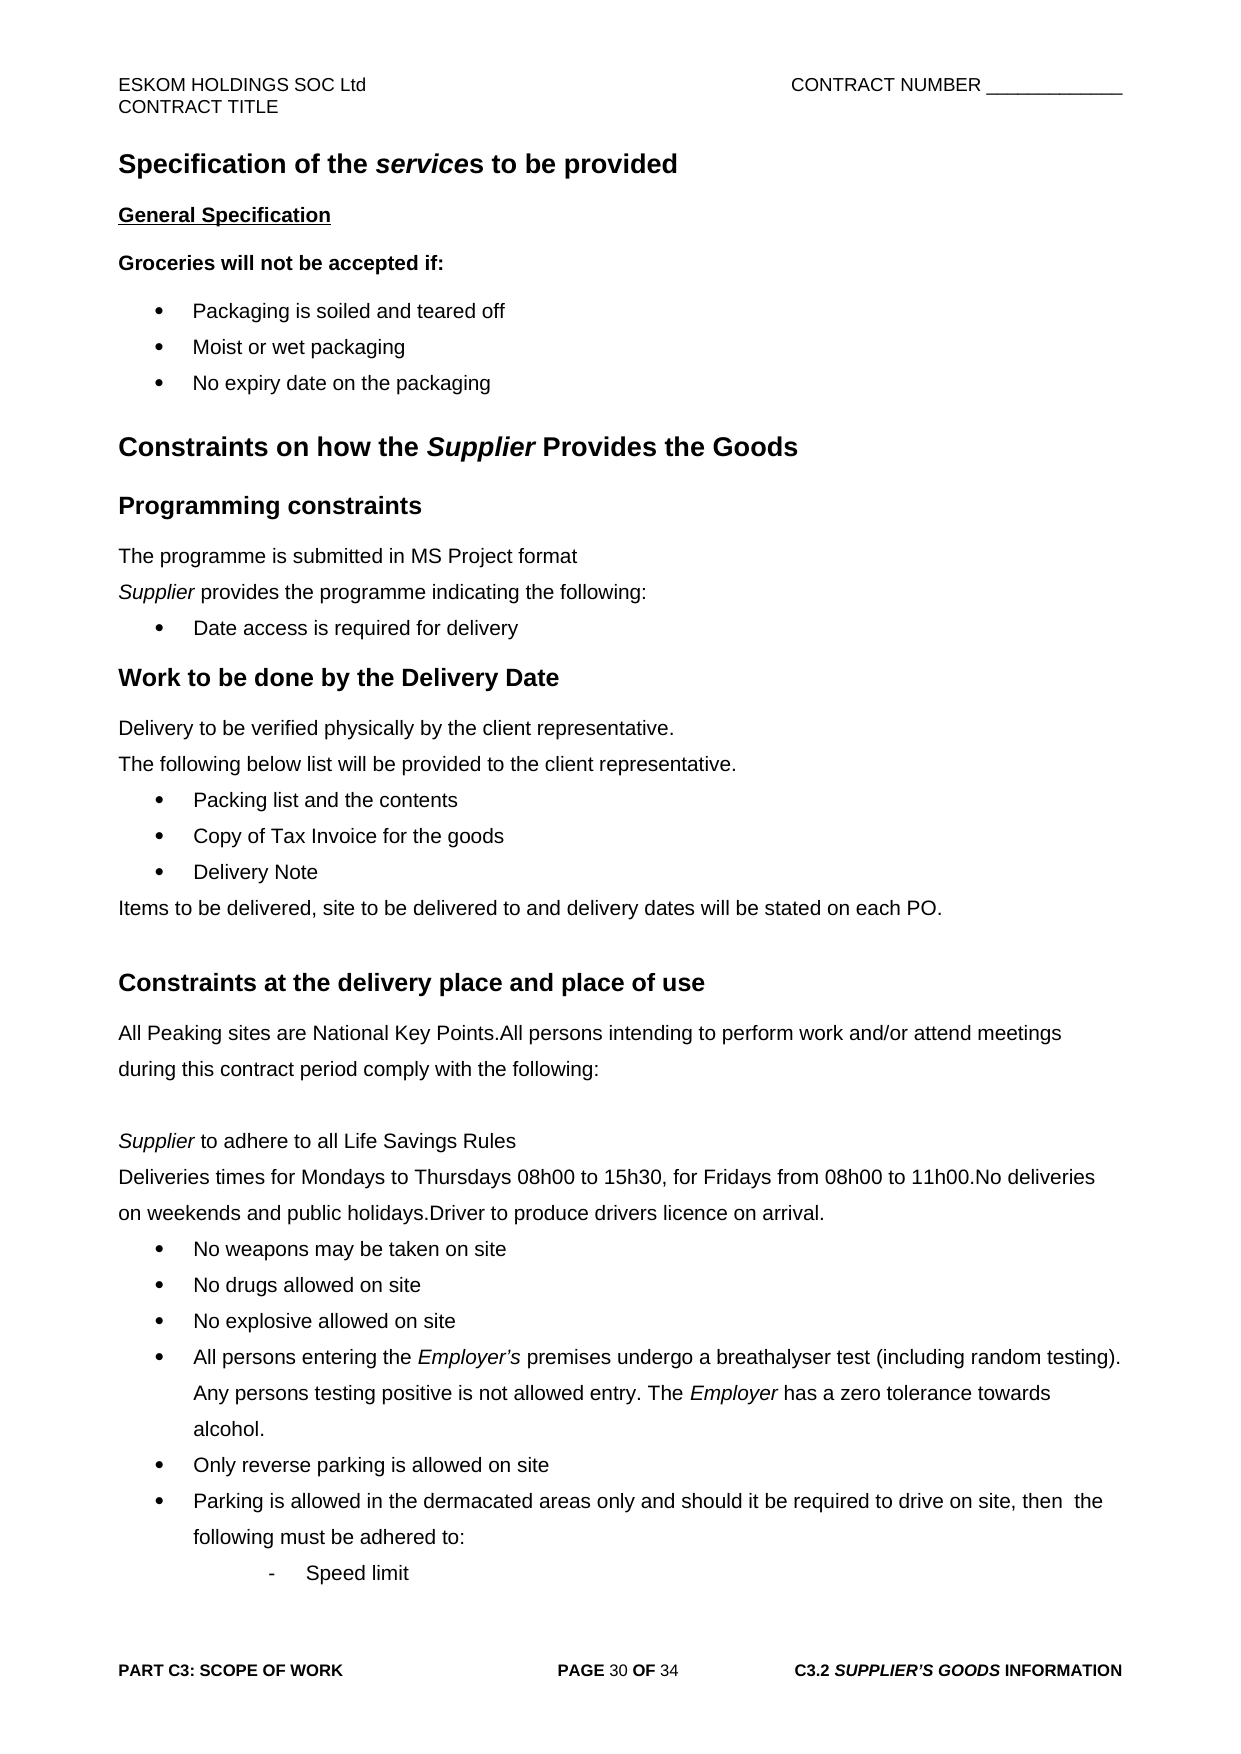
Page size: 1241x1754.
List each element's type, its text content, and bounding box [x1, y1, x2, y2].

text Delivery to be verified physically by the client representative. [118, 716, 1122, 740]
list Copy of Tax Invoice for the goods [156, 824, 1122, 848]
list Only reverse parking is allowed on site [156, 1452, 1122, 1476]
text Supplier to adhere to all Life Savings Rules [118, 1128, 1122, 1152]
subtitle Constraints at the delivery place and place of use [118, 968, 1122, 997]
subtitle Constraints on how the Supplier Provides the Goods [118, 431, 1122, 462]
list No drugs allowed on site [156, 1272, 1122, 1296]
text All Peaking sites are National Key Points.All persons intending to perform work and/or attend meetings during this contract period comply with the following: [118, 1021, 1122, 1081]
text The following below list will be provided to the client representative. [118, 752, 1122, 776]
list No explosive allowed on site [156, 1308, 1122, 1332]
text Supplier provides the programme indicating the following: [118, 579, 1122, 603]
text The programme is submitted in MS Project format [118, 543, 1122, 567]
list Parking is allowed in the dermacated areas only and should it be required to drive on site, then the following must be adhered to: [156, 1488, 1122, 1548]
subtitle Work to be done by the Delivery Date [118, 663, 1122, 692]
list No expiry date on the packaging [155, 371, 1122, 395]
list Date access is required for delivery [156, 615, 1122, 639]
text General Specification [118, 203, 1122, 227]
list Packing list and the contents [156, 788, 1122, 812]
list Speed limit [268, 1560, 1122, 1584]
list Delivery Note [156, 860, 1122, 884]
subtitle Programming constraints [118, 491, 1122, 519]
list Packaging is soiled and teared off [155, 299, 1122, 323]
list All persons entering the Employer’s premises undergo a breathalyser test (including random testing). Any persons testing positive is not allowed entry. The Employer has a zero tolerance towards alcohol. [156, 1344, 1122, 1440]
list No weapons may be taken on site [156, 1236, 1122, 1260]
subtitle Specification of the services to be provided [118, 148, 1122, 179]
text Items to be delivered, site to be delivered to and delivery dates will be stated on each PO. [118, 896, 1122, 920]
text Groceries will not be accepted if: [118, 251, 1122, 275]
list Moist or wet packaging [155, 335, 1122, 359]
text Deliveries times for Mondays to Thursdays 08h00 to 15h30, for Fridays from 08h00 to 11h00.No deliveries on weekends and public holidays.Driver to produce drivers licence on arrival. [118, 1164, 1122, 1224]
